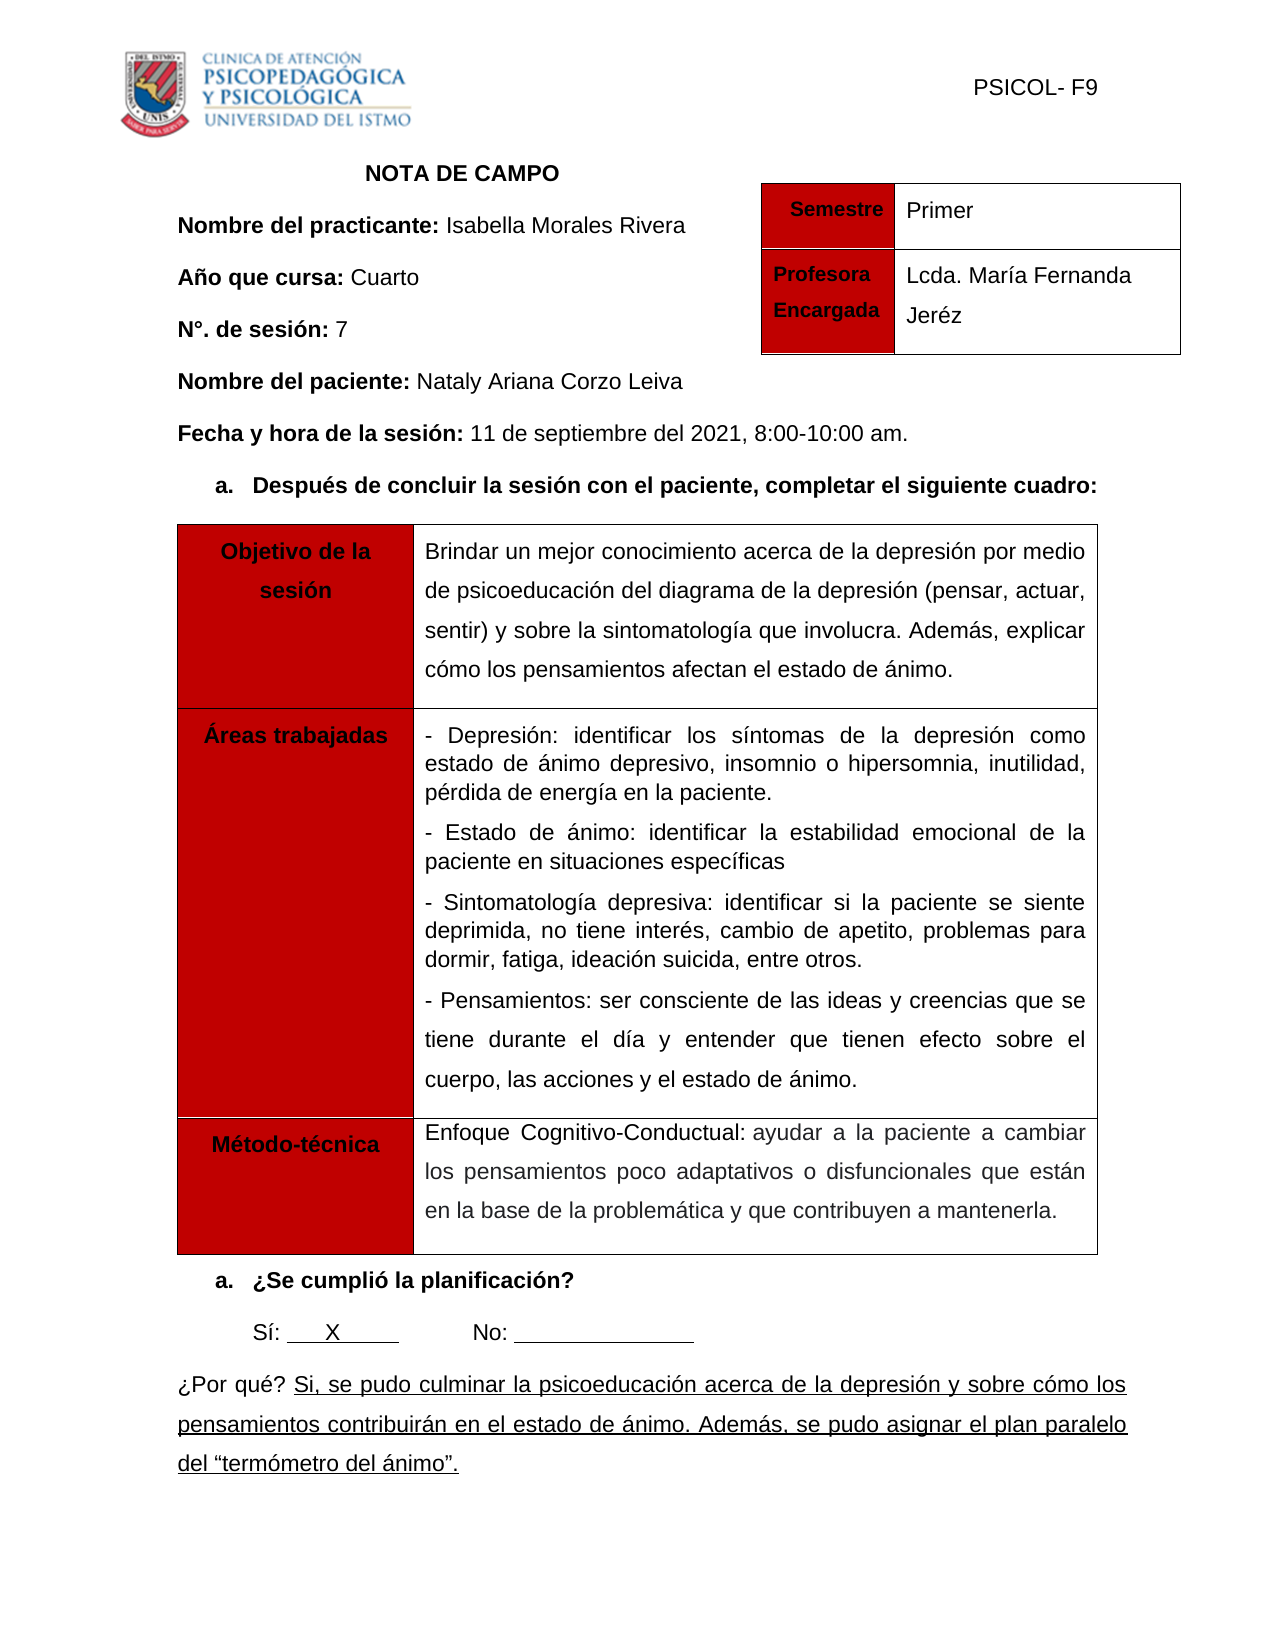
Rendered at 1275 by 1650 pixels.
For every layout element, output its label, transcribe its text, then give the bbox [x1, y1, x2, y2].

table_cell Enfoque Cognitivo-Conductual: ayudar a la paciente a cambiar los pensamientos poco adaptativos o disfuncionales que están en la base de la problemática y que contribuyen a mantenerla. [414, 1119, 1097, 1254]
table_cell Áreas trabajadas [178, 709, 413, 1117]
text NOTA DE CAMPO [177, 160, 1127, 187]
list ¿Se cumplió la planificación? [215, 1267, 1127, 1293]
table_cell Profesora Encargada [762, 250, 894, 353]
text N°. de sesión: 7 [177, 316, 761, 342]
table_cell - Depresión: identificar los síntomas de la depresión como estado de ánimo depresivo, insomnio o hipersomnia, inutilidad, pérdida de energía en la paciente. - Estado de ánimo: identificar la estabilidad emocional de la paciente en situaciones específicas - Sintomatología depresiva: identificar si la paciente se siente deprimida, no tiene interés, cambio de apetito, problemas para dormir, fatiga, ideación suicida, entre otros. - Pensamientos: ser consciente de las ideas y creencias que se tiene durante el día y entender que tienen efecto sobre el cuerpo, las acciones y el estado de ánimo. [414, 709, 1097, 1117]
text Fecha y hora de la sesión: 11 de septiembre del 2021, 8:00-10:00 am. [177, 420, 1127, 446]
text ¿Por qué? Si, se pudo culminar la psicoeducación acerca de la depresión y sobre cómo los pensamientos contribuirán en el estado de ánimo. Además, se pudo asignar el plan paralelo del “termómetro del ánimo”. [177, 1371, 1127, 1433]
text Nombre del paciente: Nataly Ariana Corzo Leiva [177, 368, 1127, 394]
list Después de concluir la sesión con el paciente, completar el siguiente cuadro: [215, 472, 1127, 498]
text Nombre del practicante: Isabella Morales Rivera [177, 212, 761, 238]
table_header Primer [895, 184, 1180, 248]
picture [65, 20, 437, 148]
text ¿Por qué? Si, se pudo culminar la psicoeducación acerca de la depresión y sobre cómo los pensamientos contribuirán en el estado de ánimo. Además, se pudo asignar el plan paralelo del “termómetro del ánimo”. [177, 1434, 1127, 1476]
table_header Semestre [762, 184, 894, 248]
table_header Objetivo de la sesión [178, 525, 413, 708]
text Año que cursa: Cuarto [177, 264, 761, 291]
table_cell Lcda. María Fernanda Jeréz [895, 250, 1180, 353]
text Sí: X No: [252, 1319, 1127, 1346]
table_cell Método-técnica [178, 1119, 413, 1254]
table_header Brindar un mejor conocimiento acerca de la depresión por medio de psicoeducación del diagrama de la depresión (pensar, actuar, sentir) y sobre la sintomatología que involucra. Además, explicar cómo los pensamientos afectan el estado de ánimo. [414, 525, 1097, 708]
